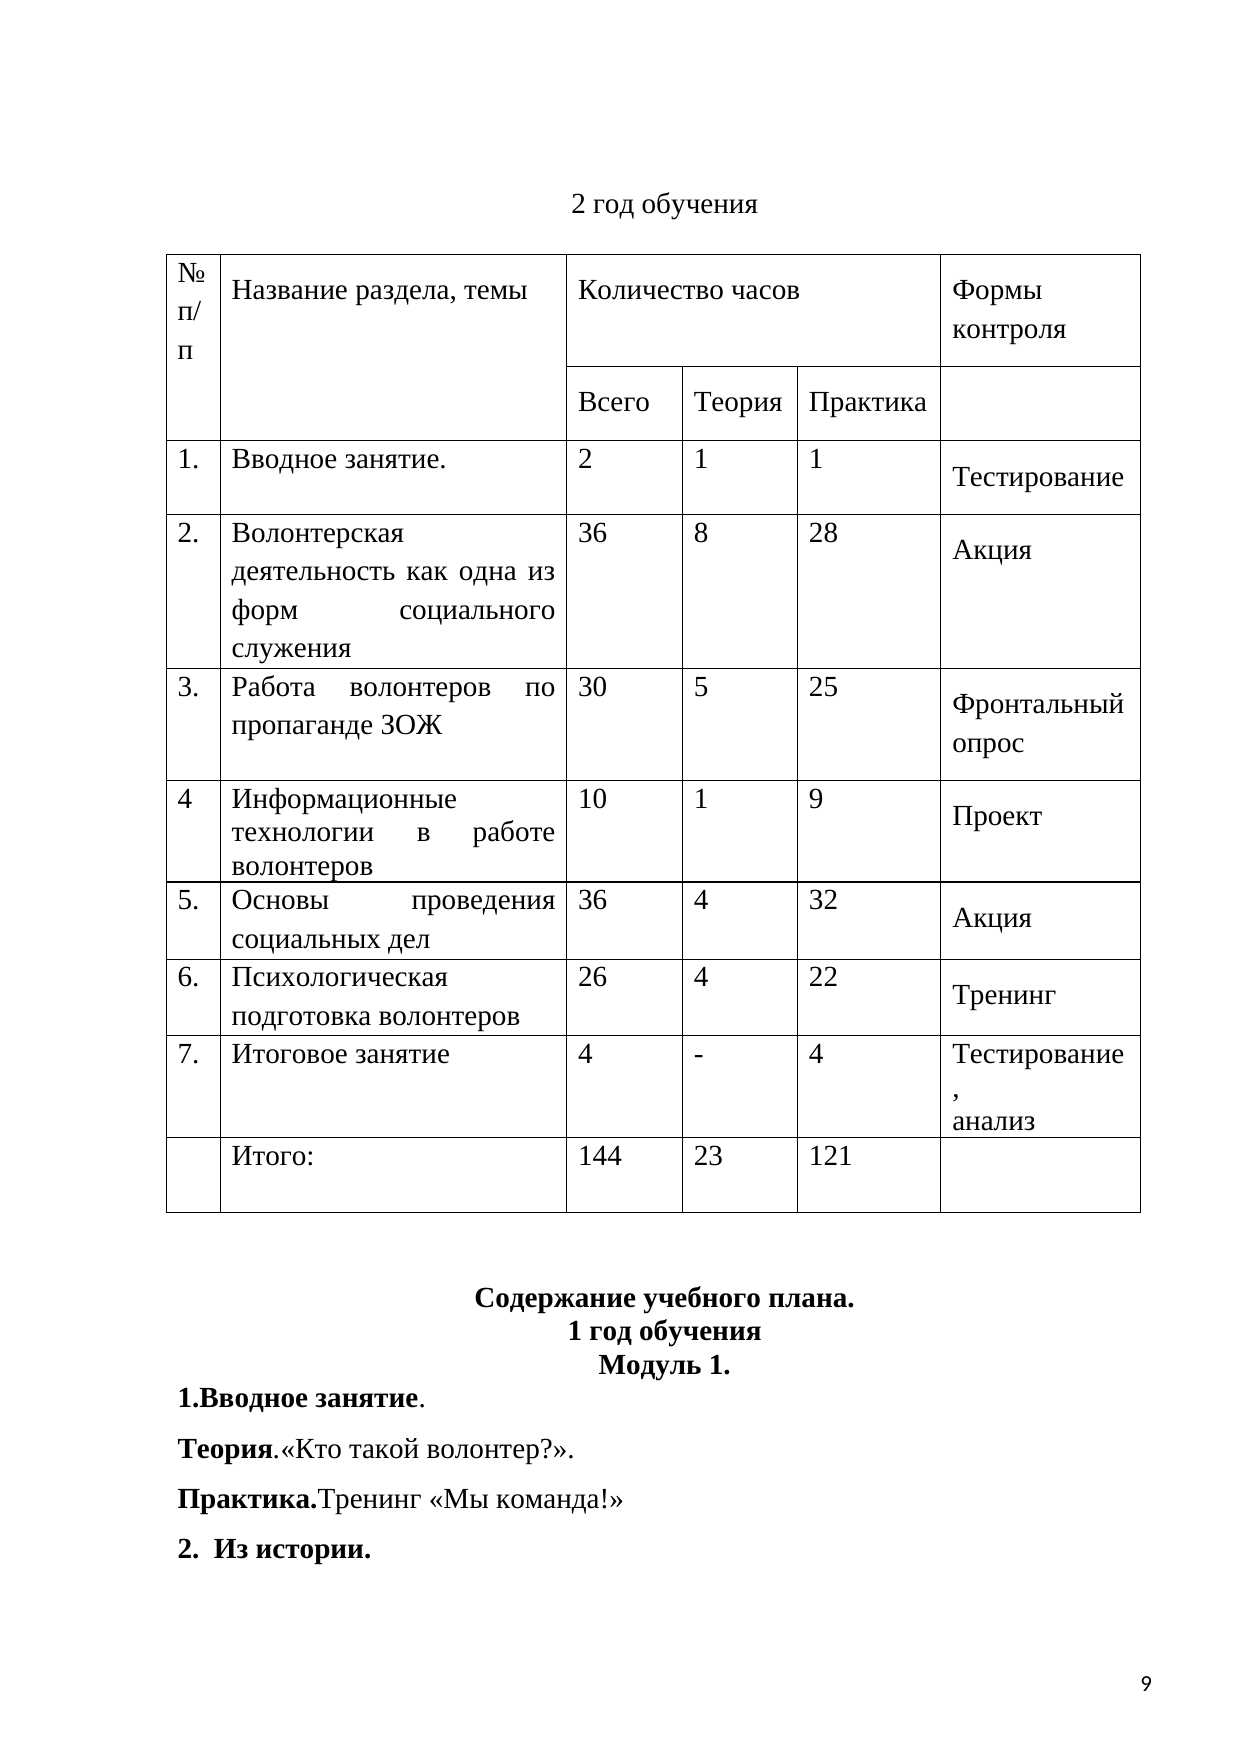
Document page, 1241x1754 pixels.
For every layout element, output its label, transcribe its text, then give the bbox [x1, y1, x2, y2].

table_cell 8 [683, 515, 797, 668]
table_cell Тренинг [941, 960, 1140, 1035]
table_cell 36 [567, 883, 682, 958]
table_cell Итого: [221, 1138, 566, 1212]
text Модуль 1. [177, 1347, 1152, 1380]
table_cell 22 [798, 960, 940, 1035]
table_cell Акция [941, 515, 1140, 668]
table_cell 1 [798, 441, 940, 514]
table_cell Тестирование, анализ [941, 1036, 1140, 1137]
table_cell Тестирование [941, 441, 1140, 514]
table_cell 144 [567, 1138, 682, 1212]
table_cell 28 [798, 515, 940, 668]
table_cell 9 [798, 781, 940, 881]
table_cell Проект [941, 781, 1140, 881]
table_cell [941, 1138, 1140, 1212]
table_cell [167, 1138, 220, 1212]
table_cell 32 [798, 883, 940, 958]
table_cell 10 [567, 781, 682, 881]
table_header Название раздела, темы [221, 255, 566, 440]
text Теория.«Кто такой волонтер?». [177, 1431, 1152, 1464]
text 1 год обучения [177, 1313, 1152, 1347]
table_cell Информационные технологии в работе волонтеров [221, 781, 566, 881]
table_cell [941, 367, 1140, 440]
table_cell 121 [798, 1138, 940, 1212]
table_cell 4 [167, 781, 220, 881]
table_cell Психологическая подготовка волонтеров [221, 960, 566, 1035]
table_cell Волонтерская деятельность как одна из форм социального служения [221, 515, 566, 668]
table_cell 26 [567, 960, 682, 1035]
table_cell 2. [167, 515, 220, 668]
table_cell 5. [167, 883, 220, 958]
table_cell - [683, 1036, 797, 1137]
text 2 год обучения [177, 186, 1152, 219]
table_cell 3. [167, 669, 220, 780]
table_cell 4 [798, 1036, 940, 1137]
table_cell 30 [567, 669, 682, 780]
table_cell 2 [567, 441, 682, 514]
table_cell 36 [567, 515, 682, 668]
text 1.Вводное занятие. [177, 1380, 1152, 1414]
table_cell Всего [567, 367, 682, 440]
table_cell 1. [167, 441, 220, 514]
table_cell 4 [567, 1036, 682, 1137]
table_cell Фронтальный опрос [941, 669, 1140, 780]
table_cell 6. [167, 960, 220, 1035]
table_cell 1 [683, 441, 797, 514]
table_header № п/п [167, 255, 220, 440]
text Содержание учебного плана. [177, 1280, 1152, 1313]
table_cell 5 [683, 669, 797, 780]
table_cell 7. [167, 1036, 220, 1137]
text Практика.Тренинг «Мы команда!» [177, 1481, 1152, 1514]
table_header Формы контроля [941, 255, 1140, 366]
table_cell 23 [683, 1138, 797, 1212]
table_cell Работа волонтеров по пропаганде ЗОЖ [221, 669, 566, 780]
table_header Количество часов [567, 255, 940, 366]
table_cell Вводное занятие. [221, 441, 566, 514]
text 2. Из истории. [177, 1531, 1152, 1565]
table_cell Итоговое занятие [221, 1036, 566, 1137]
table_cell 1 [683, 781, 797, 881]
table_cell Теория [683, 367, 797, 440]
table_cell 25 [798, 669, 940, 780]
table_cell 4 [683, 883, 797, 958]
table_cell Основы проведения социальных дел [221, 883, 566, 958]
table_cell 4 [683, 960, 797, 1035]
table_cell Акция [941, 883, 1140, 958]
table_cell Практика [798, 367, 940, 440]
